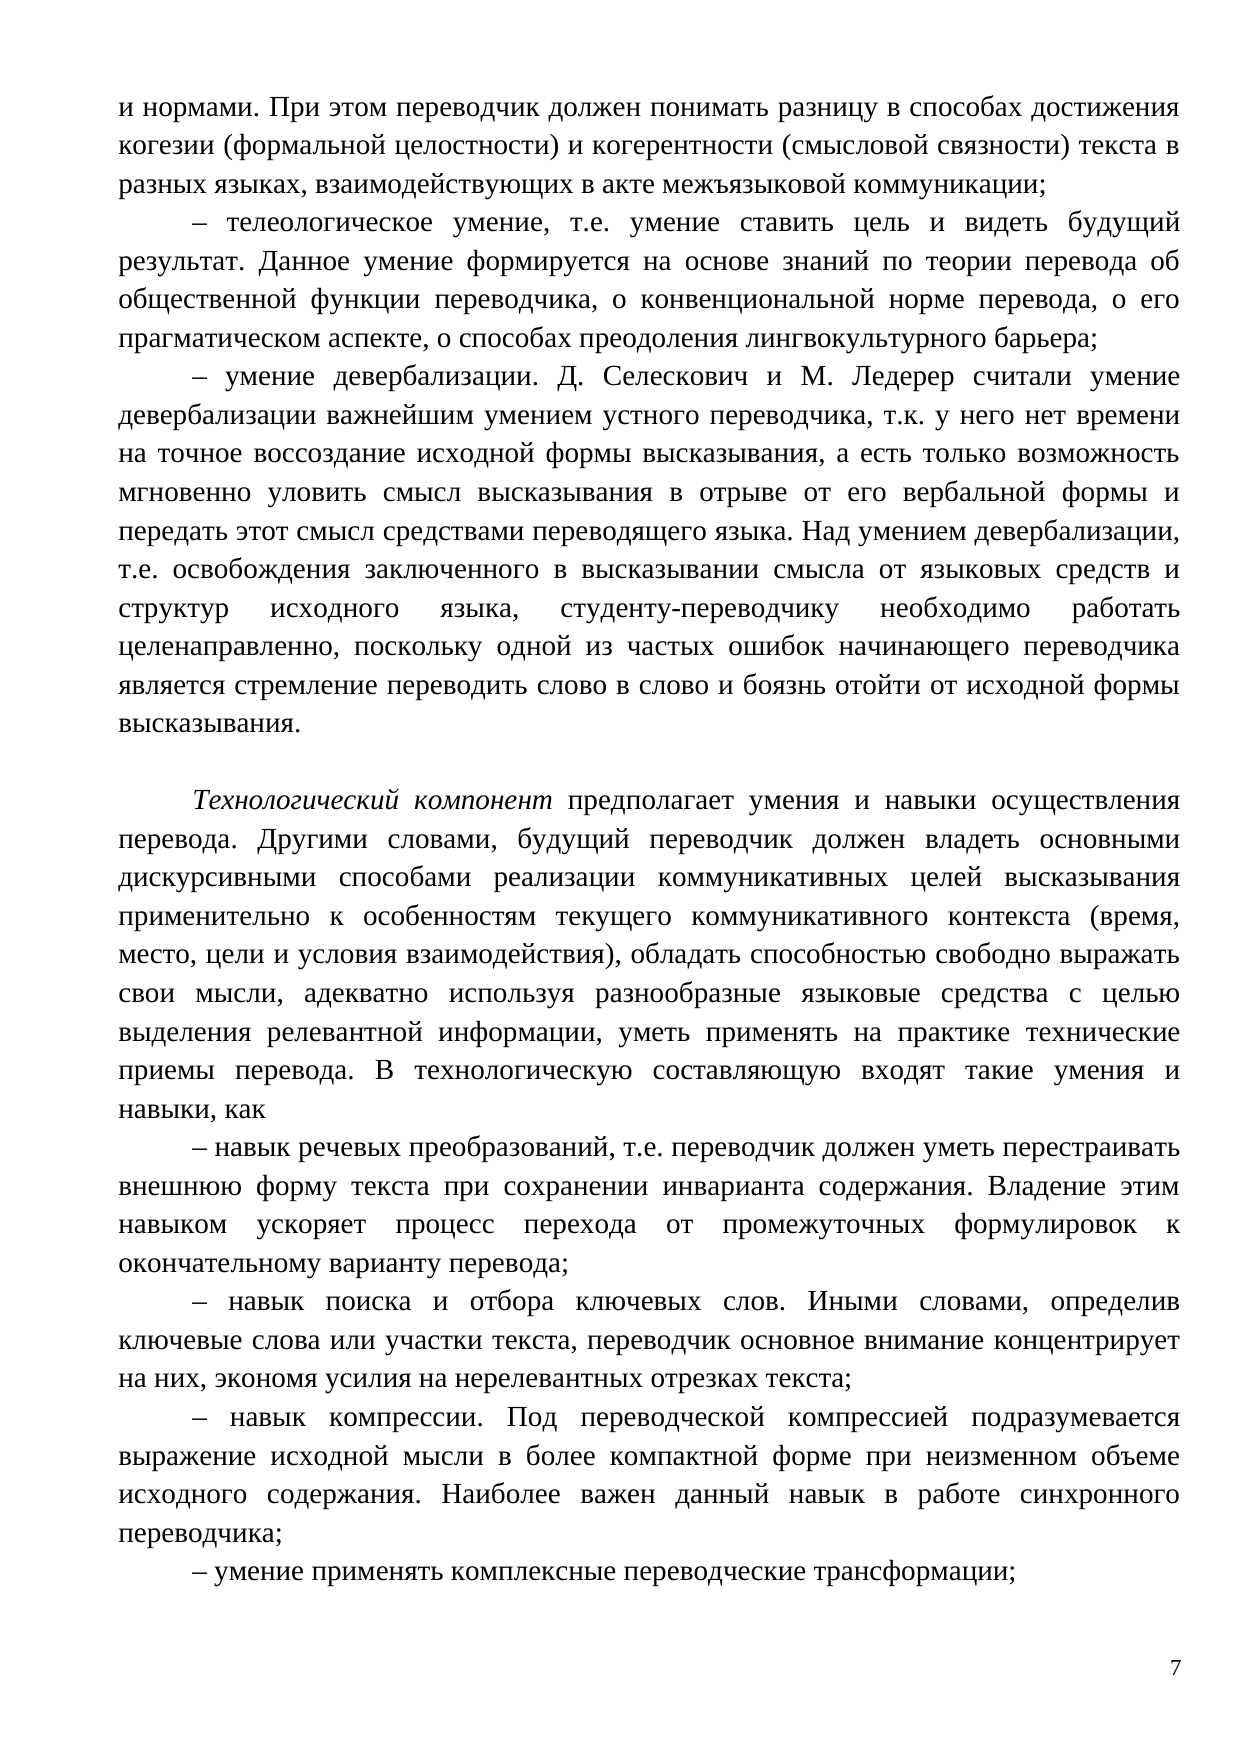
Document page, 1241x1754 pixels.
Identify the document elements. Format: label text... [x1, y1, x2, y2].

text – навык речевых преобразований, т.е. переводчик должен уметь перестраивать внешнюю форму текста при сохранении инварианта содержания. Владение этим навыком ускоряет процесс перехода от промежуточных формулировок к окончательному варианту перевода; [118, 1129, 1181, 1278]
text – навык компрессии. Под переводческой компрессией подразумевается выражение исходной мысли в более компактной форме при неизменном объеме исходного содержания. Наиболее важен данный навык в работе синхронного переводчика; [118, 1399, 1181, 1548]
text – телеологическое умение, т.е. умение ставить цель и видеть будущий результат. Данное умение формируется на основе знаний по теории перевода об общественной функции переводчика, о конвенциональной норме перевода, о его прагматическом аспекте, о способах преодоления лингвокультурного барьера; [118, 204, 1181, 353]
text – навык поиска и отбора ключевых слов. Иными словами, определив ключевые слова или участки текста, переводчик основное внимание концентрирует на них, экономя усилия на нерелевантных отрезках текста; [118, 1283, 1181, 1394]
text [118, 89, 1181, 199]
text – умение применять комплексные переводческие трансформации; [118, 1553, 1181, 1587]
text – умение девербализации. Д. Селескович и М. Ледерер считали умение девербализации важнейшим умением устного переводчика, т.к. у него нет времени на точное воссоздание исходной формы высказывания, а есть только возможность мгновенно уловить смысл высказывания в отрыве от его вербальной формы и передать этот смысл средствами переводящего языка. Над умением девербализации, т.е. освобождения заключенного в высказывании смысла от языковых средств и структур исходного языка, студенту-переводчику необходимо работать целенаправленно, поскольку одной из частых ошибок начинающего переводчика является стремление переводить слово в слово и боязнь отойти от исходной формы высказывания. [118, 358, 1181, 739]
text Технологический компонент предполагает умения и навыки осуществления перевода. Другими словами, будущий переводчик должен владеть основными дискурсивными способами реализации коммуникативных целей высказывания применительно к особенностям текущего коммуникативного контекста (время, место, цели и условия взаимодействия), обладать способностью свободно выражать свои мысли, адекватно используя разнообразные языковые средства с целью выделения релевантной информации, уметь применять на практике технические приемы перевода. В технологическую составляющую входят такие умения и навыки, как [118, 782, 1181, 1124]
